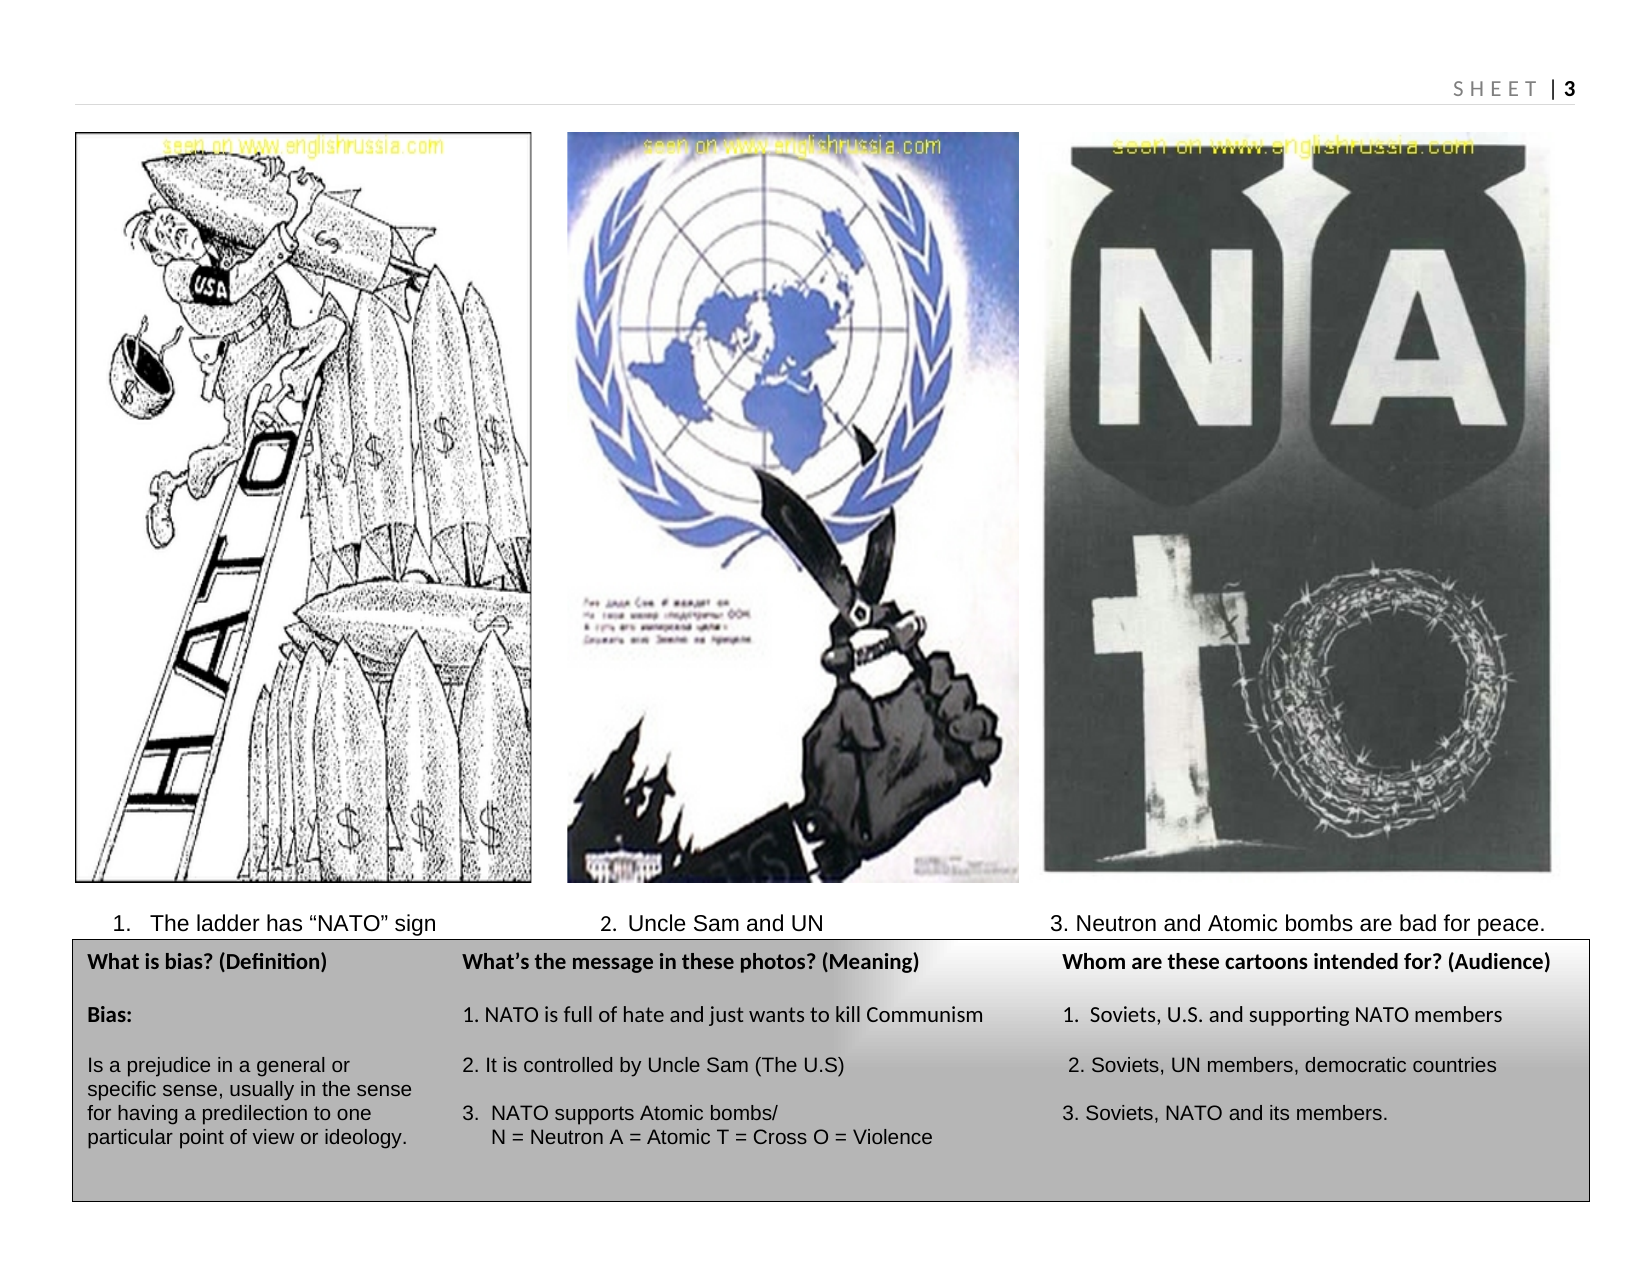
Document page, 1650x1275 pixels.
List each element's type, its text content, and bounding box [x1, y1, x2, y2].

picture [75, 132, 532, 883]
list The ladder has “NATO” sign 2. Uncle Sam and UN 3. Neutron and Atomic bombs are bad for peace. [112, 909, 1575, 937]
picture [1029, 132, 1561, 883]
picture [567, 132, 1019, 883]
